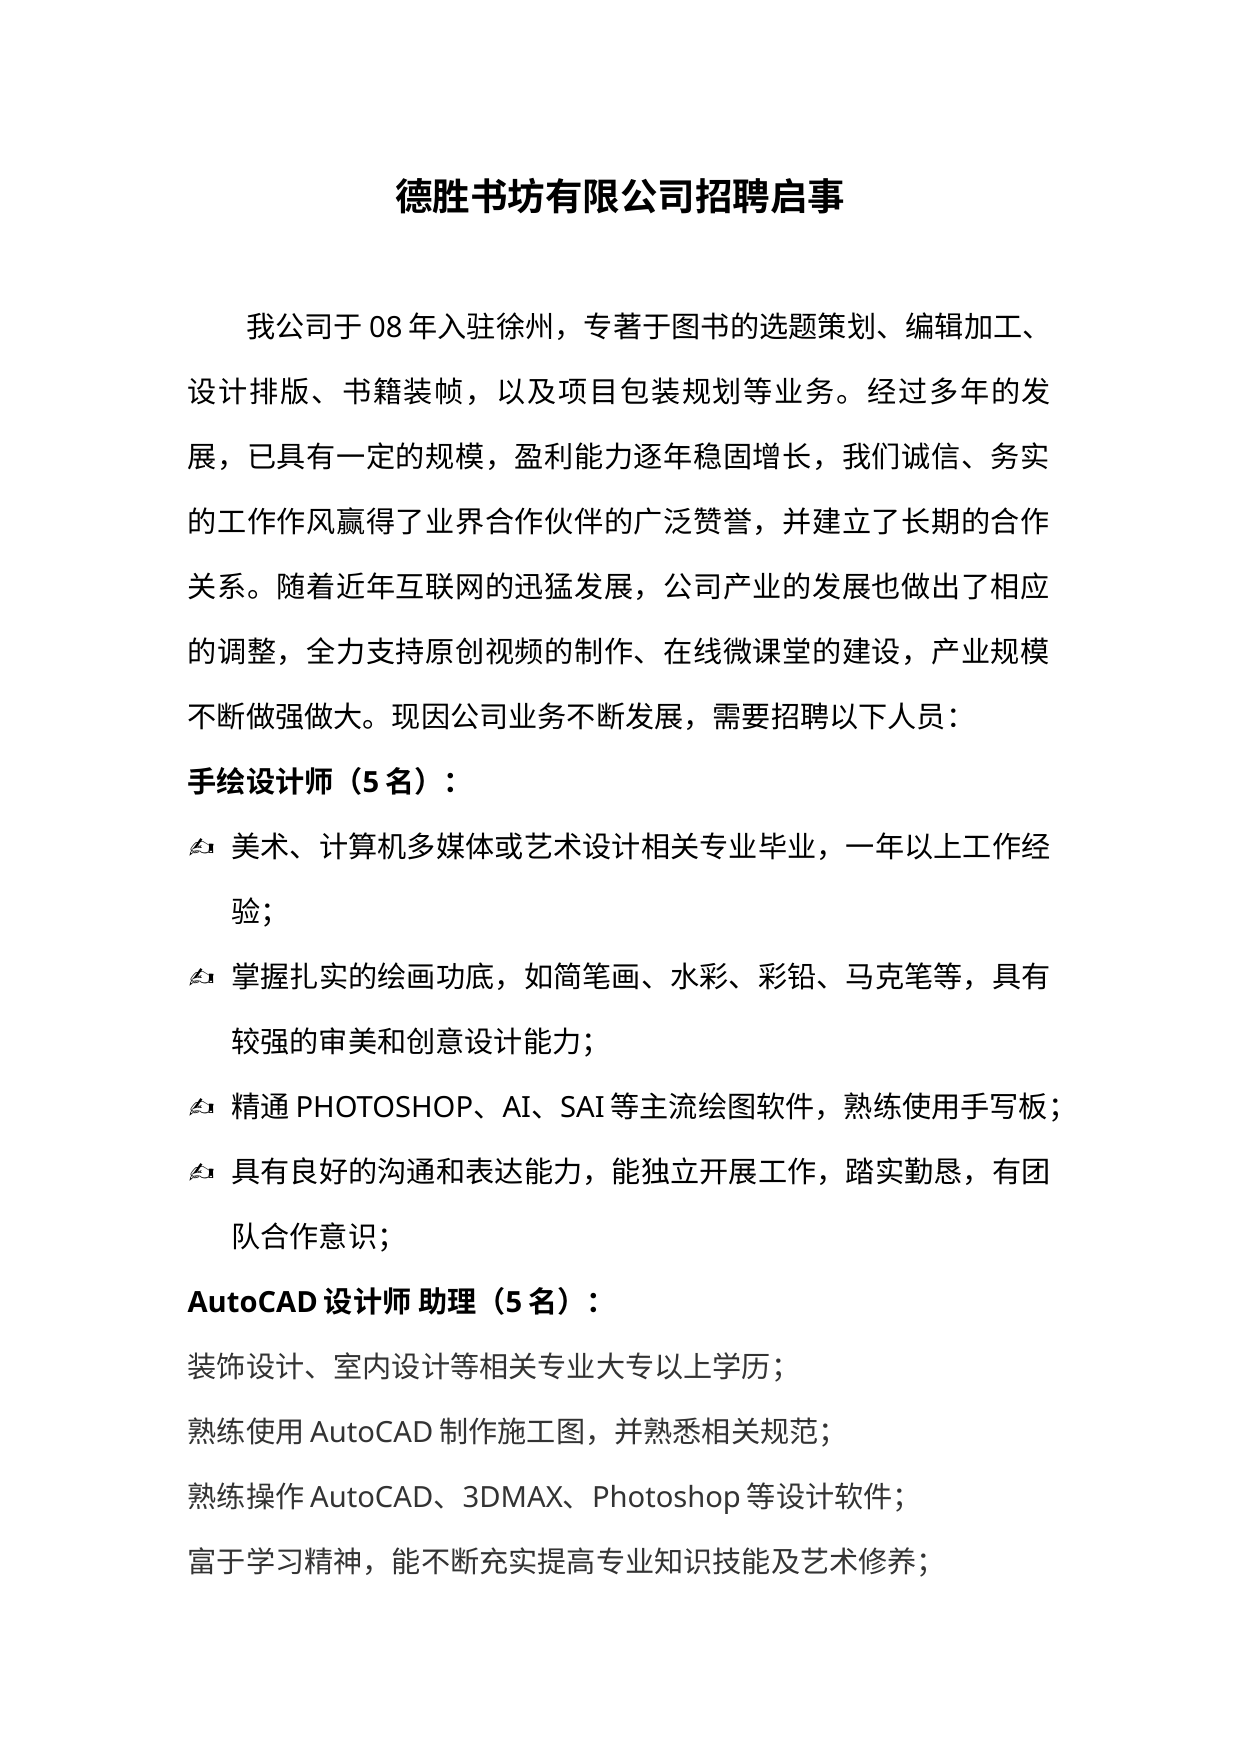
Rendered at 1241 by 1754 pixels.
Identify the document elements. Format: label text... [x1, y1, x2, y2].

text 德胜书坊有限公司招聘启事 [187, 162, 1053, 227]
list 精通PHOTOSHOP、AI、SAI等主流绘图软件，熟练使用手写板； [187, 1072, 1053, 1137]
text 我公司于08年入驻徐州，专著于图书的选题策划、编辑加工、设计排版、书籍装帧，以及项目包装规划等业务。经过多年的发展，已具有一定的规模，盈利能力逐年稳固增长，我们诚信、务实的工作作风赢得了业界合作伙伴的广泛赞誉，并建立了长期的合作关系。随着近年互联网的迅猛发展，公司产业的发展也做出了相应的调整，全力支持原创视频的制作、在线微课堂的建设，产业规模不断做强做大。现因公司业务不断发展，需要招聘以下人员： [187, 292, 1053, 747]
list 具有良好的沟通和表达能力，能独立开展工作，踏实勤恳，有团队合作意识； [187, 1137, 1053, 1267]
text 熟练操作AutoCAD、3DMAX、Photoshop等设计软件； [187, 1462, 1053, 1527]
list 美术、计算机多媒体或艺术设计相关专业毕业，一年以上工作经验； [187, 812, 1053, 942]
list 掌握扎实的绘画功底，如简笔画、水彩、彩铅、马克笔等，具有较强的审美和创意设计能力； [187, 942, 1053, 1072]
text 装饰设计、室内设计等相关专业大专以上学历； [187, 1332, 1053, 1397]
text AutoCAD设计师 助理（5名）： [187, 1267, 1053, 1332]
text 手绘设计师（5名）： [187, 747, 1053, 812]
text 熟练使用AutoCAD制作施工图，并熟悉相关规范； [187, 1397, 1053, 1462]
text 富于学习精神，能不断充实提高专业知识技能及艺术修养； [187, 1527, 1053, 1592]
